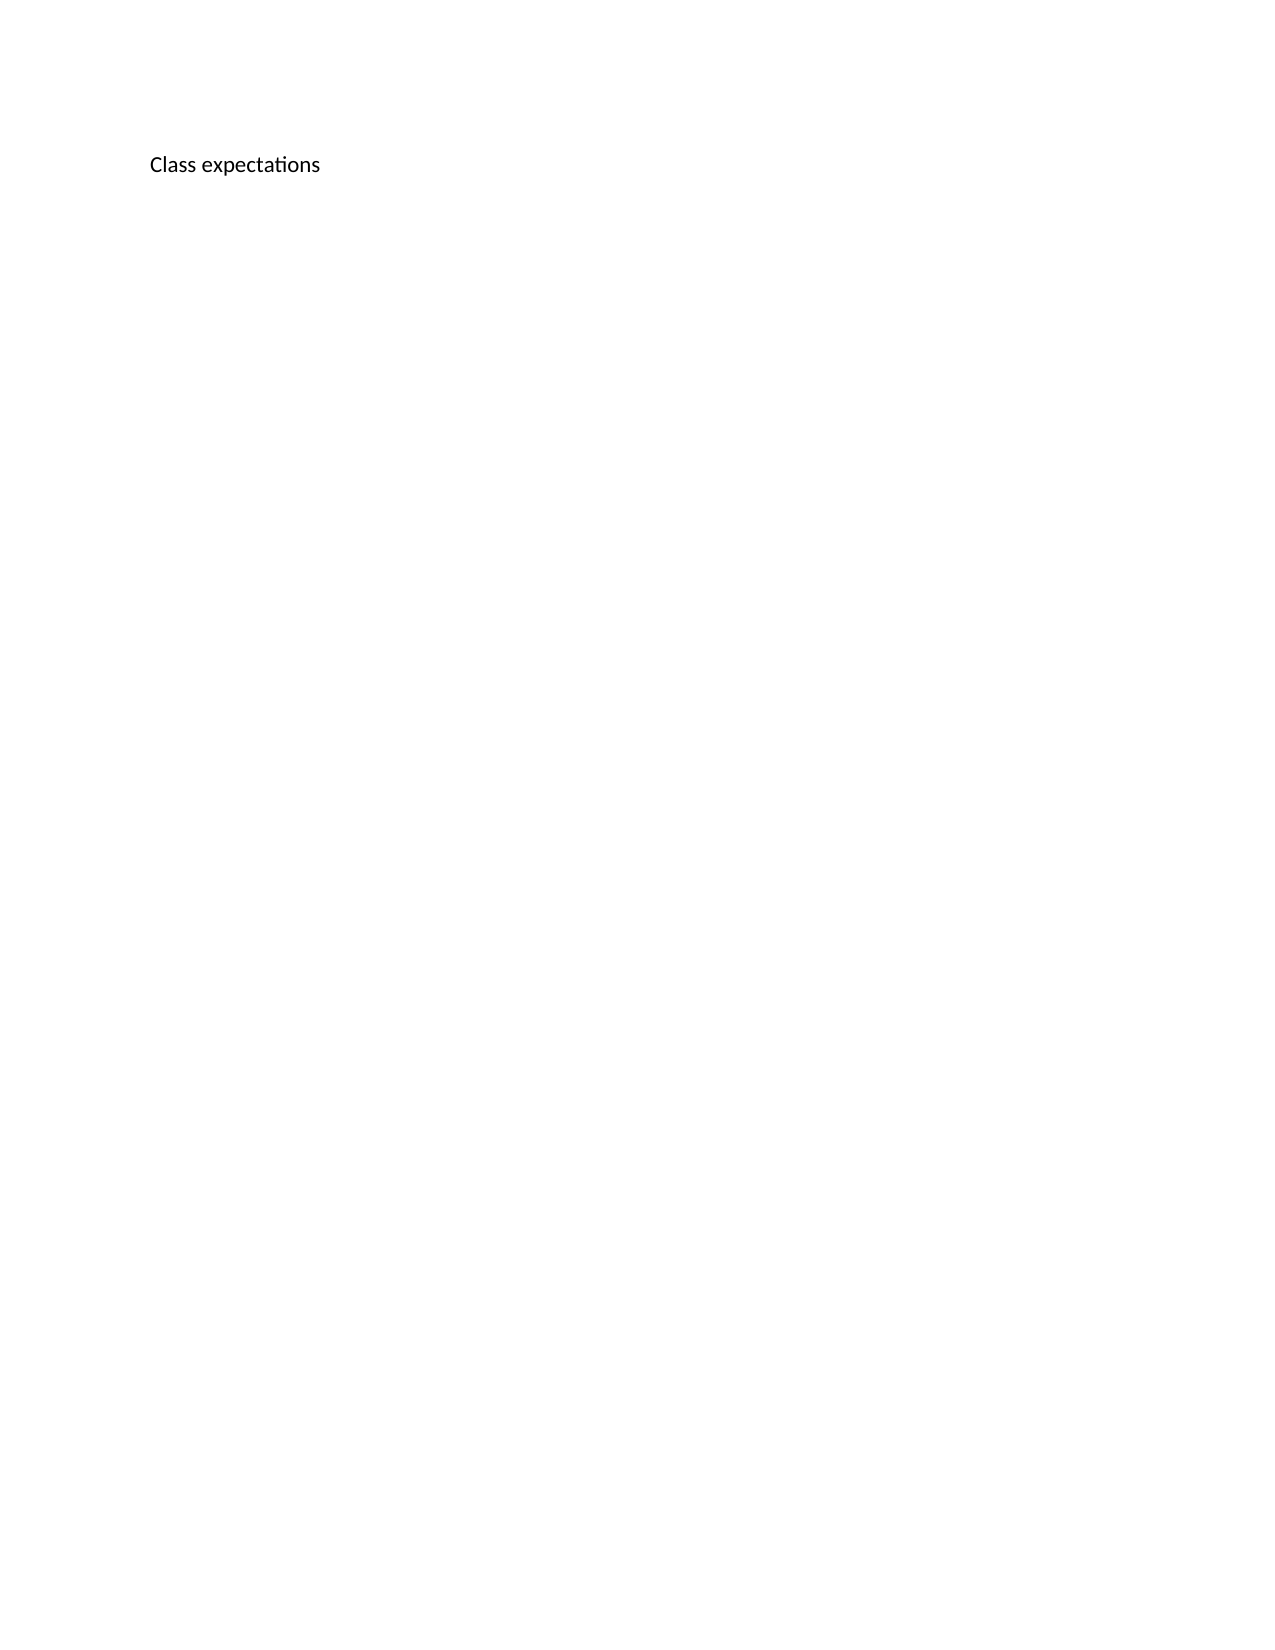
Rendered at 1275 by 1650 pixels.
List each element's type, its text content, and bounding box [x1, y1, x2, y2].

text Class expectations [150, 150, 1125, 178]
